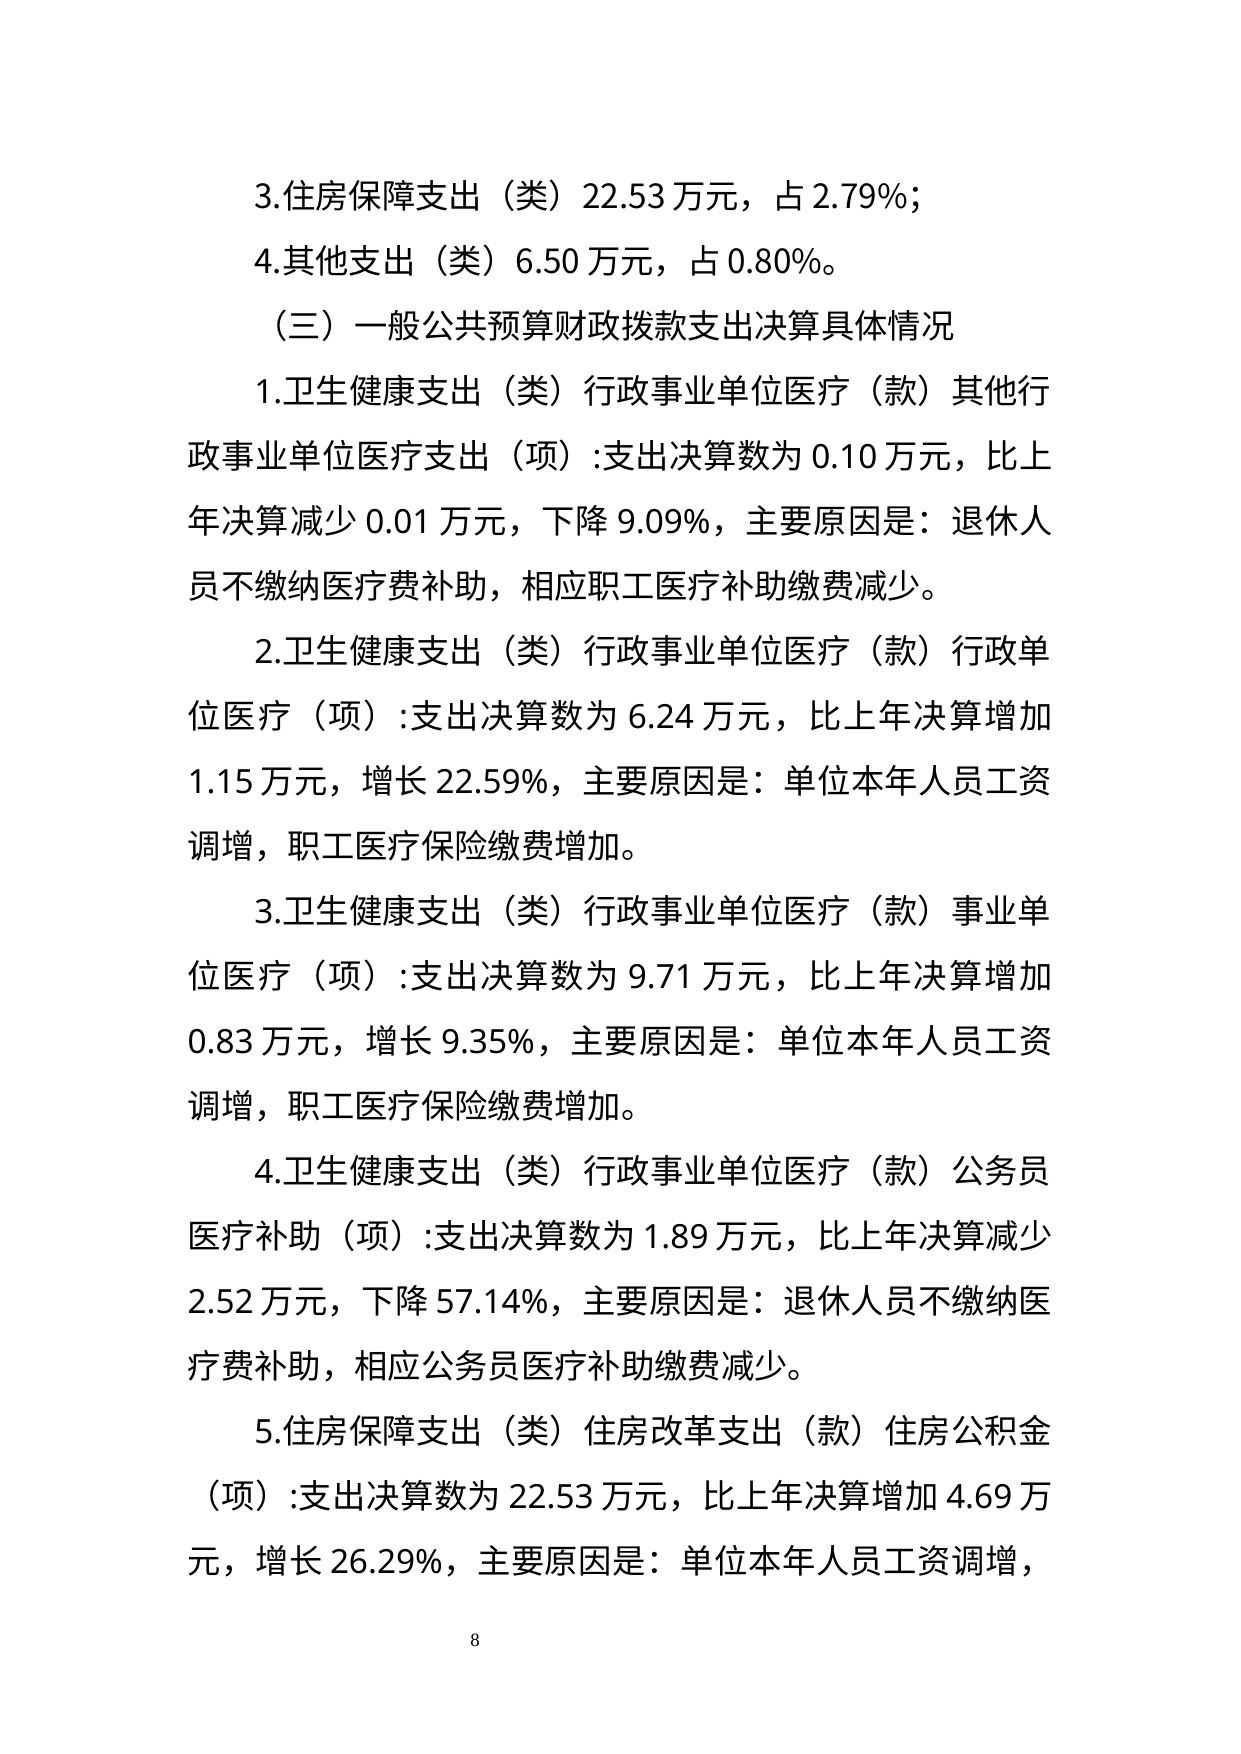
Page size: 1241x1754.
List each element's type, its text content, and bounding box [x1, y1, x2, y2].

text 1.卫生健康支出（类）行政事业单位医疗（款）其他行政事业单位医疗支出（项）:支出决算数为0.10万元，比上年决算减少0.01万元，下降9.09%，主要原因是：退休人员不缴纳医疗费补助，相应职工医疗补助缴费减少。 [187, 357, 1053, 617]
text 3.住房保障支出（类）22.53万元，占2.79%； [187, 162, 1053, 227]
text 4.卫生健康支出（类）行政事业单位医疗（款）公务员医疗补助（项）:支出决算数为1.89万元，比上年决算减少2.52万元，下降57.14%，主要原因是：退休人员不缴纳医疗费补助，相应公务员医疗补助缴费减少。 [187, 1137, 1053, 1397]
text 3.卫生健康支出（类）行政事业单位医疗（款）事业单位医疗（项）:支出决算数为9.71万元，比上年决算增加0.83万元，增长9.35%，主要原因是：单位本年人员工资调增，职工医疗保险缴费增加。 [187, 877, 1053, 1137]
text 2.卫生健康支出（类）行政事业单位医疗（款）行政单位医疗（项）:支出决算数为6.24万元，比上年决算增加1.15万元，增长22.59%，主要原因是：单位本年人员工资调增，职工医疗保险缴费增加。 [187, 617, 1053, 877]
text （三）一般公共预算财政拨款支出决算具体情况 [187, 292, 1053, 357]
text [187, 1397, 1053, 1592]
text 4.其他支出（类）6.50万元，占0.80%。 [187, 227, 1053, 292]
